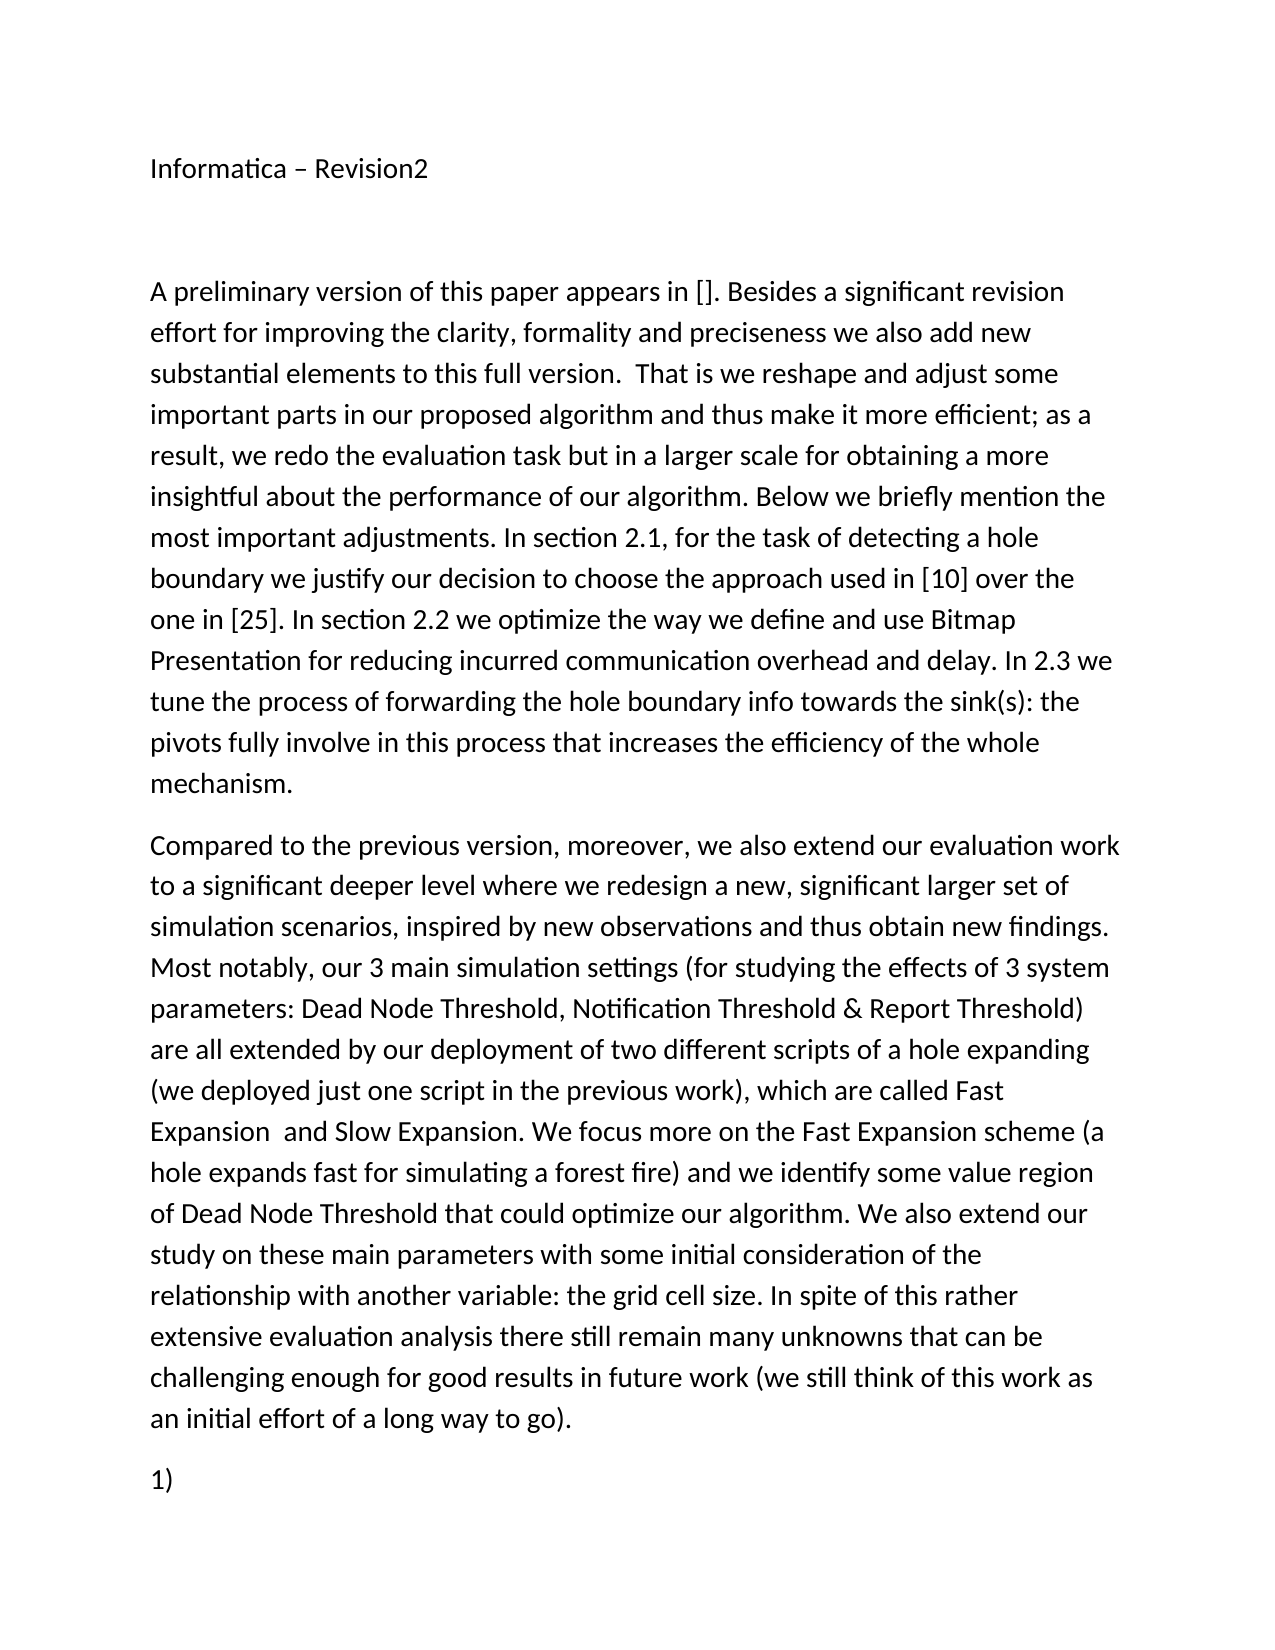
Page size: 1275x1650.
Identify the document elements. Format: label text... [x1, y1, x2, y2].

text 1) [150, 1461, 1125, 1497]
text Compared to the previous version, moreover, we also extend our evaluation work to a significant deeper level where we redesign a new, significant larger set of simulation scenarios, inspired by new observations and thus obtain new findings. Most notably, our 3 main simulation settings (for studying the effects of 3 system parameters: Dead Node Threshold, Notification Threshold & Report Threshold) are all extended by our deployment of two different scripts of a hole expanding (we deployed just one script in the previous work), which are called Fast Expansion and Slow Expansion. We focus more on the Fast Expansion scheme (a hole expands fast for simulating a forest fire) and we identify some value region of Dead Node Threshold that could optimize our algorithm. We also extend our study on these main parameters with some initial consideration of the relationship with another variable: the grid cell size. In spite of this rather extensive evaluation analysis there still remain many unknowns that can be challenging enough for good results in future work (we still think of this work as an initial effort of a long way to go). [150, 827, 1125, 1435]
text A preliminary version of this paper appears in []. Besides a significant revision effort for improving the clarity, formality and preciseness we also add new substantial elements to this full version. That is we reshape and adjust some important parts in our proposed algorithm and thus make it more efficient; as a result, we redo the evaluation task but in a larger scale for obtaining a more insightful about the performance of our algorithm. Below we briefly mention the most important adjustments. In section 2.1, for the task of detecting a hole boundary we justify our decision to choose the approach used in [10] over the one in [25]. In section 2.2 we optimize the way we define and use Bitmap Presentation for reducing incurred communication overhead and delay. In 2.3 we tune the process of forwarding the hole boundary info towards the sink(s): the pivots fully involve in this process that increases the efficiency of the whole mechanism. [150, 273, 1125, 800]
text Informatica – Revision2 [150, 150, 1125, 186]
